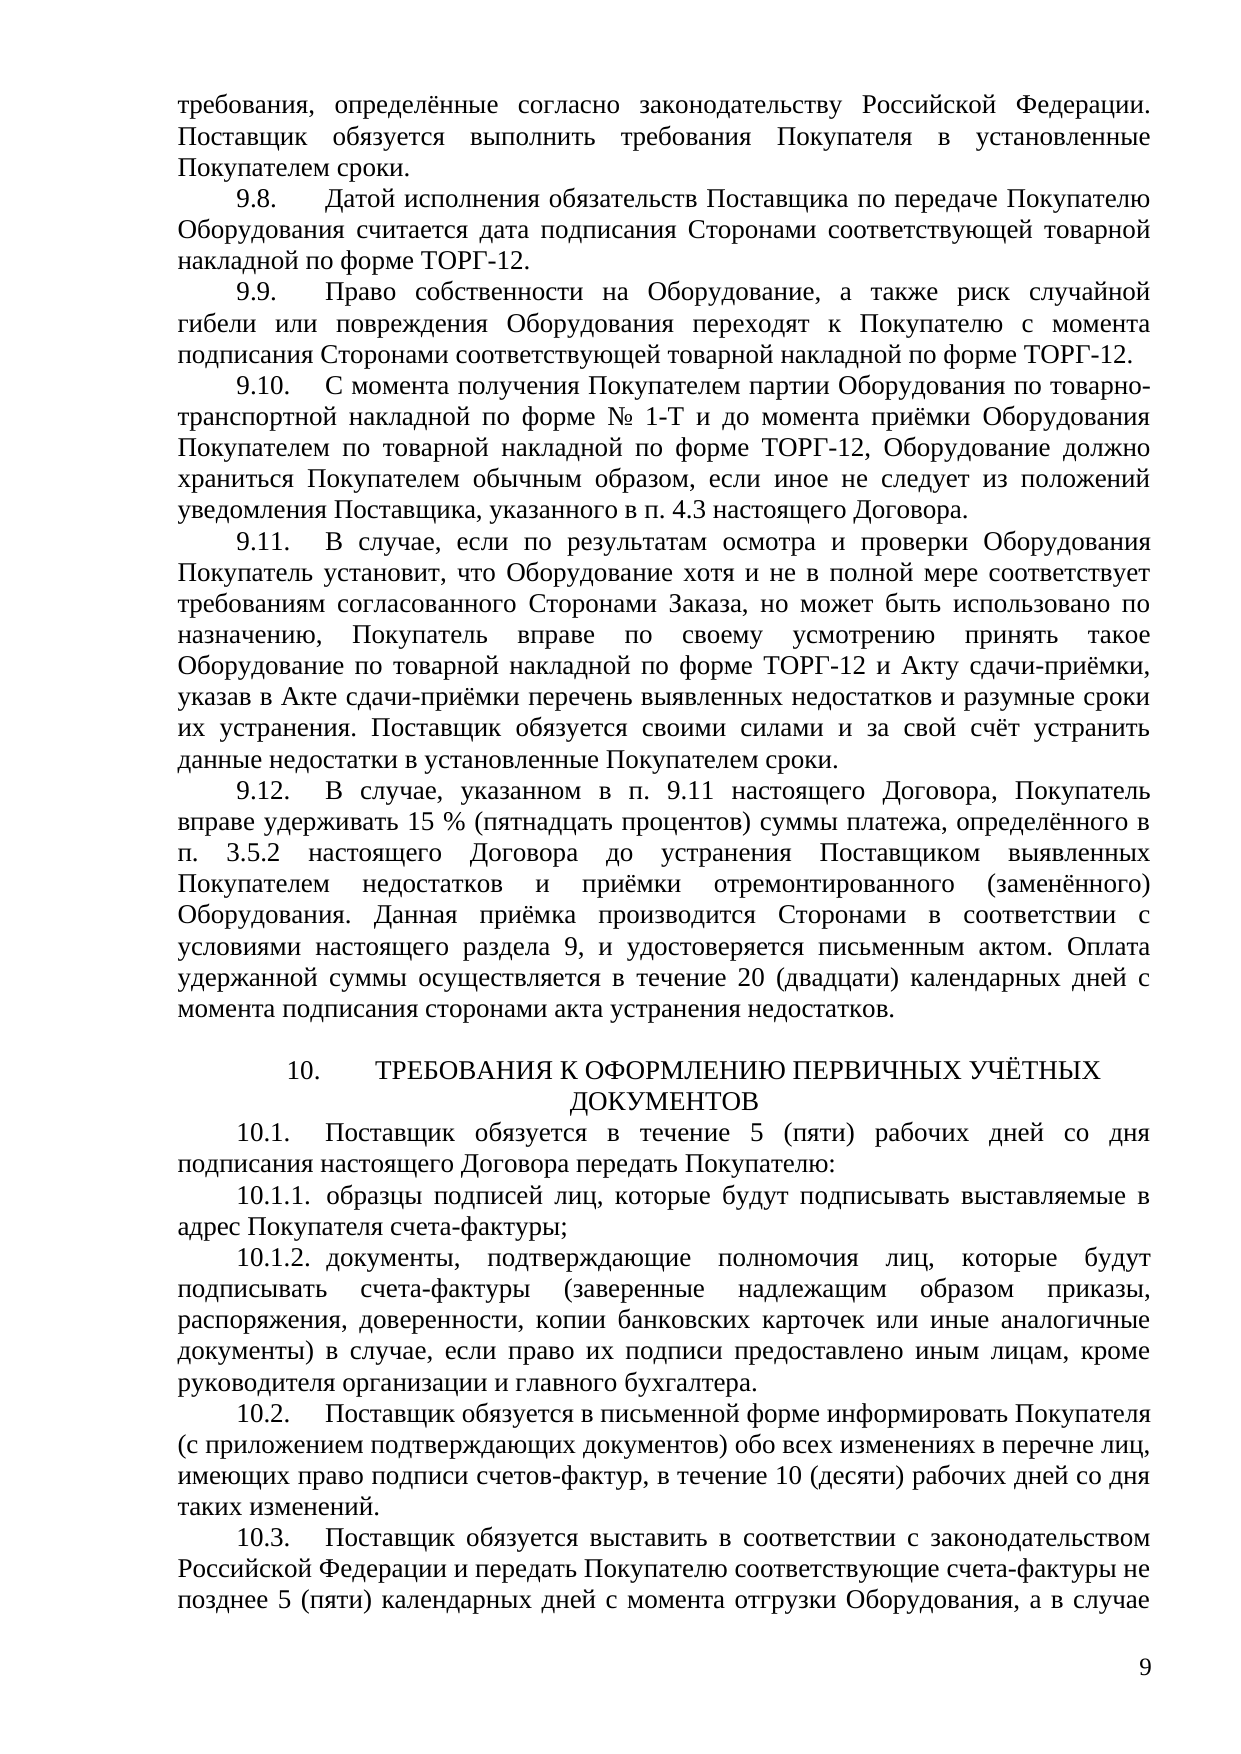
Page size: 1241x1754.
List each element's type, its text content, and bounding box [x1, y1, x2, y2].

list документы, подтверждающие полномочия лиц, которые будут подписывать счета-фактуры (заверенные надлежащим образом приказы, распоряжения, доверенности, копии банковских карточек или иные аналогичные документы) в случае, если право их подписи предоставлено иным лицам, кроме руководителя организации и главного бухгалтера. [177, 1241, 1152, 1397]
list В случае, если по результатам осмотра и проверки Оборудования Покупатель установит, что Оборудование хотя и не в полной мере соответствует требованиям согласованного Сторонами Заказа, но может быть использовано по назначению, Покупатель вправе по своему усмотрению принять такое Оборудование по товарной накладной по форме ТОРГ-12 и Акту сдачи-приёмки, указав в Акте сдачи-приёмки перечень выявленных недостатков и разумные сроки их устранения. Поставщик обязуется своими силами и за свой счёт устранить данные недостатки в установленные Покупателем сроки. [177, 525, 1152, 774]
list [177, 1521, 1152, 1615]
list Поставщик обязуется в письменной форме информировать Покупателя (с приложением подтверждающих документов) обо всех изменениях в перечне лиц, имеющих право подписи счетов-фактур, в течение 10 (десяти) рабочих дней со дня таких изменений. [177, 1397, 1152, 1521]
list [177, 89, 1152, 182]
list Право собственности на Оборудование, а также риск случайной гибели или повреждения Оборудования переходят к Покупателю с момента подписания Сторонами соответствующей товарной накладной по форме ТОРГ-12. [177, 276, 1152, 369]
list Поставщик обязуется в течение 5 (пяти) рабочих дней со дня подписания настоящего Договора передать Покупателю: [177, 1116, 1152, 1179]
list С момента получения Покупателем партии Оборудования по товарно-транспортной накладной по форме № 1-Т и до момента приёмки Оборудования Покупателем по товарной накладной по форме ТОРГ-12, Оборудование должно храниться Покупателем обычным образом, если иное не следует из положений уведомления Поставщика, указанного в п. 4.3 настоящего Договора. [177, 369, 1152, 525]
list ТРЕБОВАНИЯ К ОФОРМЛЕНИЮ ПЕРВИЧНЫХ УЧЁТНЫХ ДОКУМЕНТОВ [177, 1054, 1152, 1116]
list В случае, указанном в п. 9.11 настоящего Договора, Покупатель вправе удерживать 15 % (пятнадцать процентов) суммы платежа, определённого в п. 3.5.2 настоящего Договора до устранения Поставщиком выявленных Покупателем недостатков и приёмки отремонтированного (заменённого) Оборудования. Данная приёмка производится Сторонами в соответствии с условиями настоящего раздела 9, и удостоверяется письменным актом. Оплата удержанной суммы осуществляется в течение 20 (двадцати) календарных дней с момента подписания сторонами акта устранения недостатков. [177, 774, 1152, 1023]
list образцы подписей лиц, которые будут подписывать выставляемые в адрес Покупателя счета-фактуры; [177, 1179, 1152, 1241]
list Датой исполнения обязательств Поставщика по передаче Покупателю Оборудования считается дата подписания Сторонами соответствующей товарной накладной по форме ТОРГ-12. [177, 182, 1152, 276]
